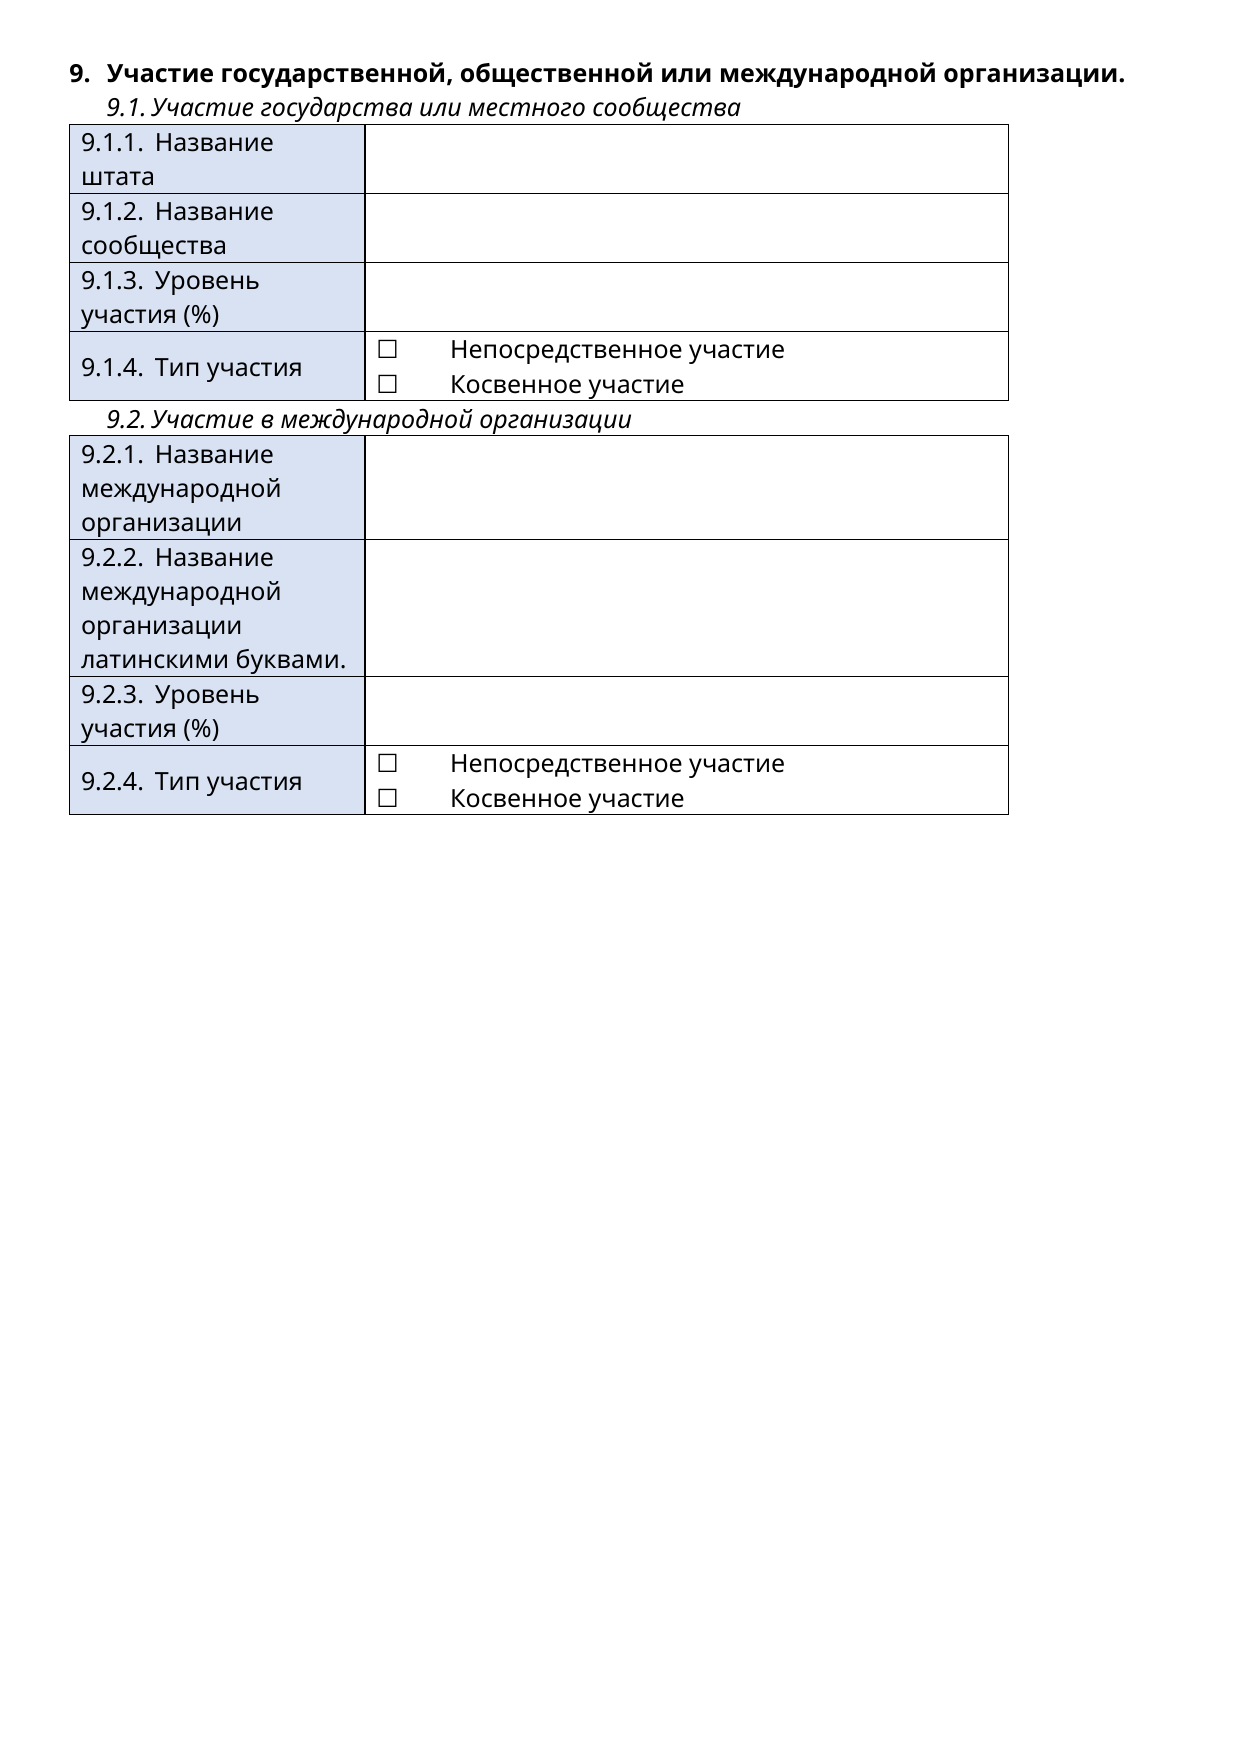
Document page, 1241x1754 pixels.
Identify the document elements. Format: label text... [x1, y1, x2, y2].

table_header [366, 436, 1008, 539]
table_cell [366, 677, 1008, 745]
table_cell ☐ Непосредственное участие ☐ Косвенное участие [366, 332, 1008, 400]
table_cell [366, 194, 1008, 262]
table_cell Тип участия [70, 332, 364, 400]
table_cell Название сообщества [70, 194, 364, 262]
table_header Название штата [70, 125, 364, 193]
table_cell Уровень участия (%) [70, 263, 364, 331]
list Участие государства или местного сообщества [106, 89, 1167, 124]
table_cell ☐ Непосредственное участие ☐ Косвенное участие [366, 746, 1008, 814]
table_cell Название международной организации латинскими буквами. [70, 540, 364, 676]
table_header [366, 125, 1008, 193]
table_cell [366, 540, 1008, 676]
table_cell Уровень участия (%) [70, 677, 364, 745]
table_header Название международной организации [70, 436, 364, 539]
table_cell Тип участия [70, 746, 364, 814]
list Участие в международной организации [106, 401, 1167, 435]
table_cell [366, 263, 1008, 331]
list Участие государственной, общественной или международной организации. [69, 56, 1167, 89]
